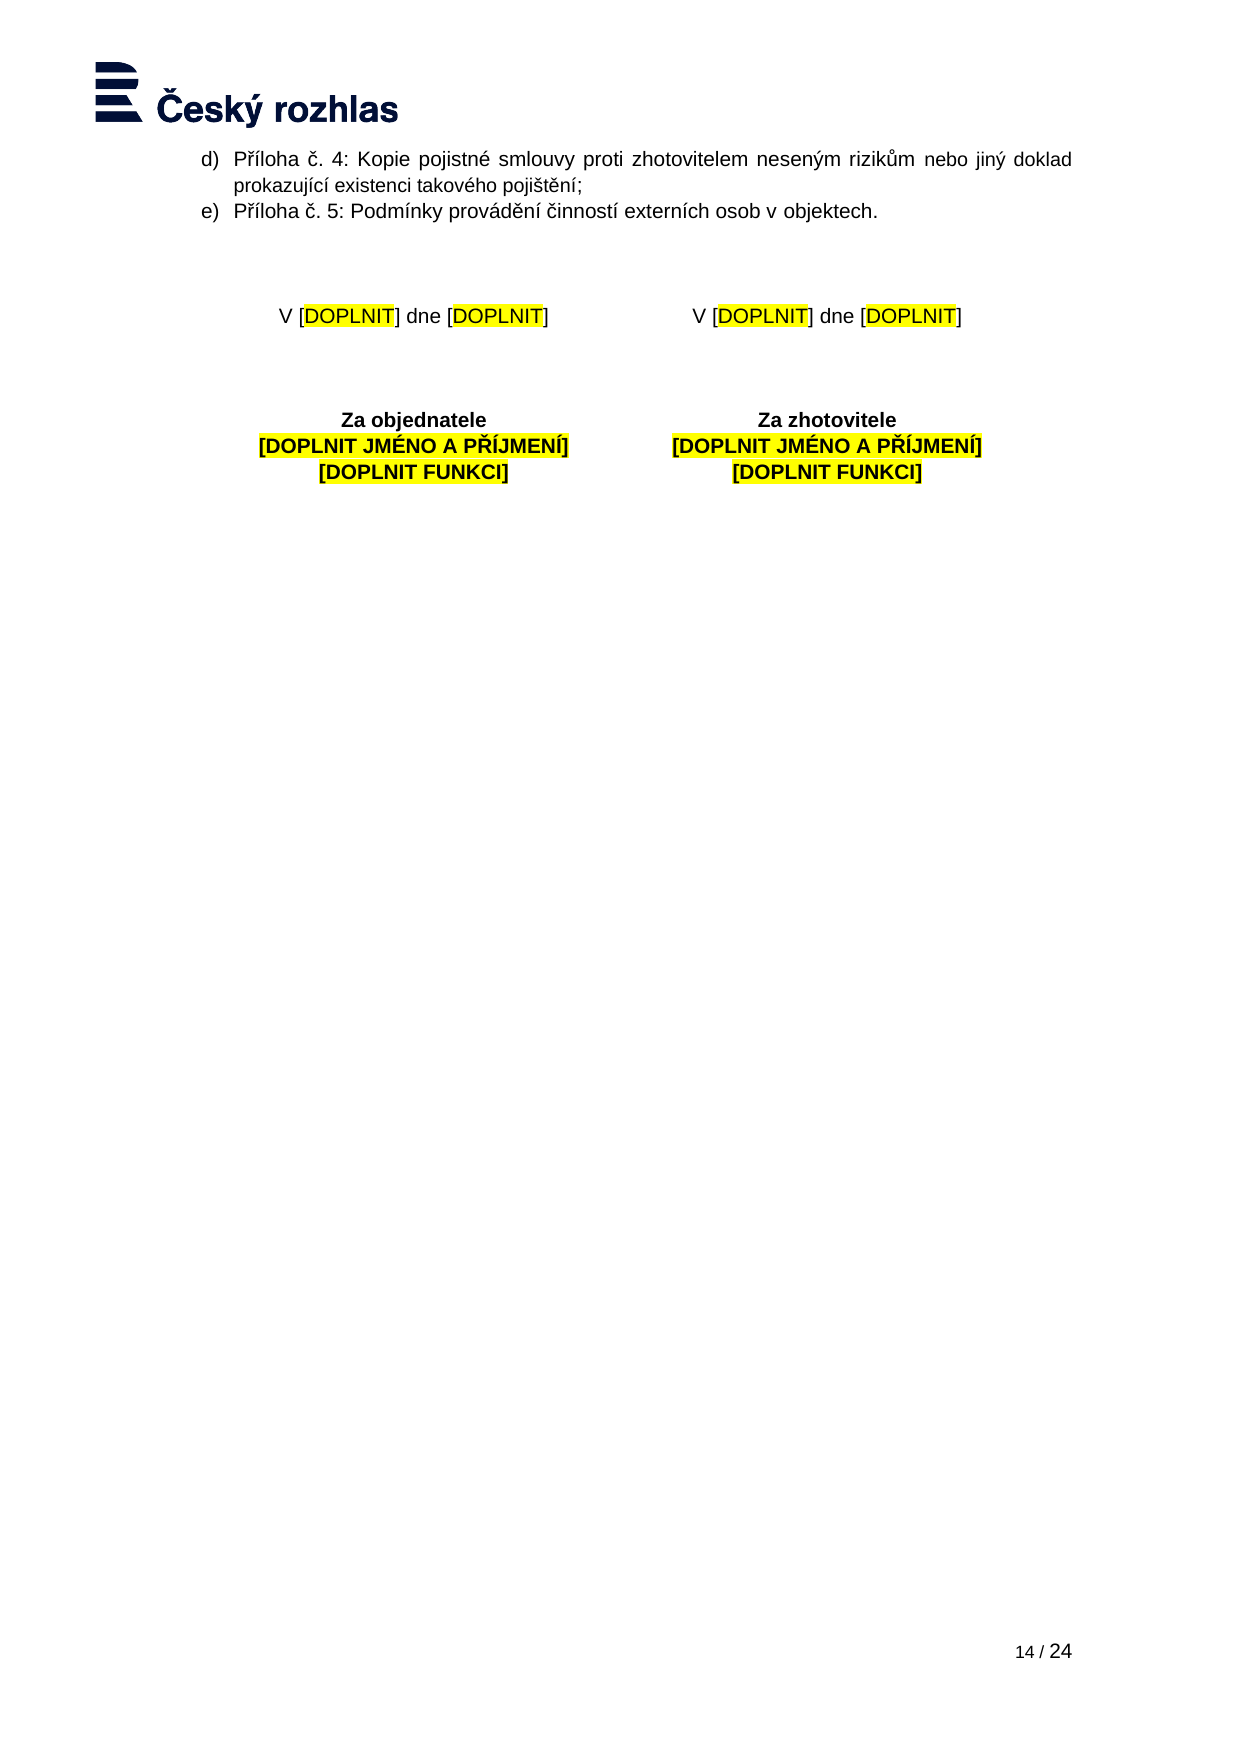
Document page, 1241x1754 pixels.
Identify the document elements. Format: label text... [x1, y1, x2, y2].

table_cell Za objednatele [DOPLNIT JMÉNO A PŘÍJMENÍ] [DOPLNIT FUNKCI] [207, 328, 621, 537]
picture [95, 62, 398, 128]
list Příloha č. 5: Podmínky provádění činností externích osob v objektech. [201, 198, 1072, 224]
table_header V [DOPLNIT] dne [DOPLNIT] [207, 302, 621, 328]
table_cell Za zhotovitele [DOPLNIT JMÉNO A PŘÍJMENÍ] [DOPLNIT FUNKCI] [621, 328, 1033, 537]
list Příloha č. 4: Kopie pojistné smlouvy proti zhotovitelem neseným rizikům nebo jiný doklad prokazující existenci takového pojištění; [201, 146, 1072, 198]
table_header V [DOPLNIT] dne [DOPLNIT] [621, 302, 1033, 328]
